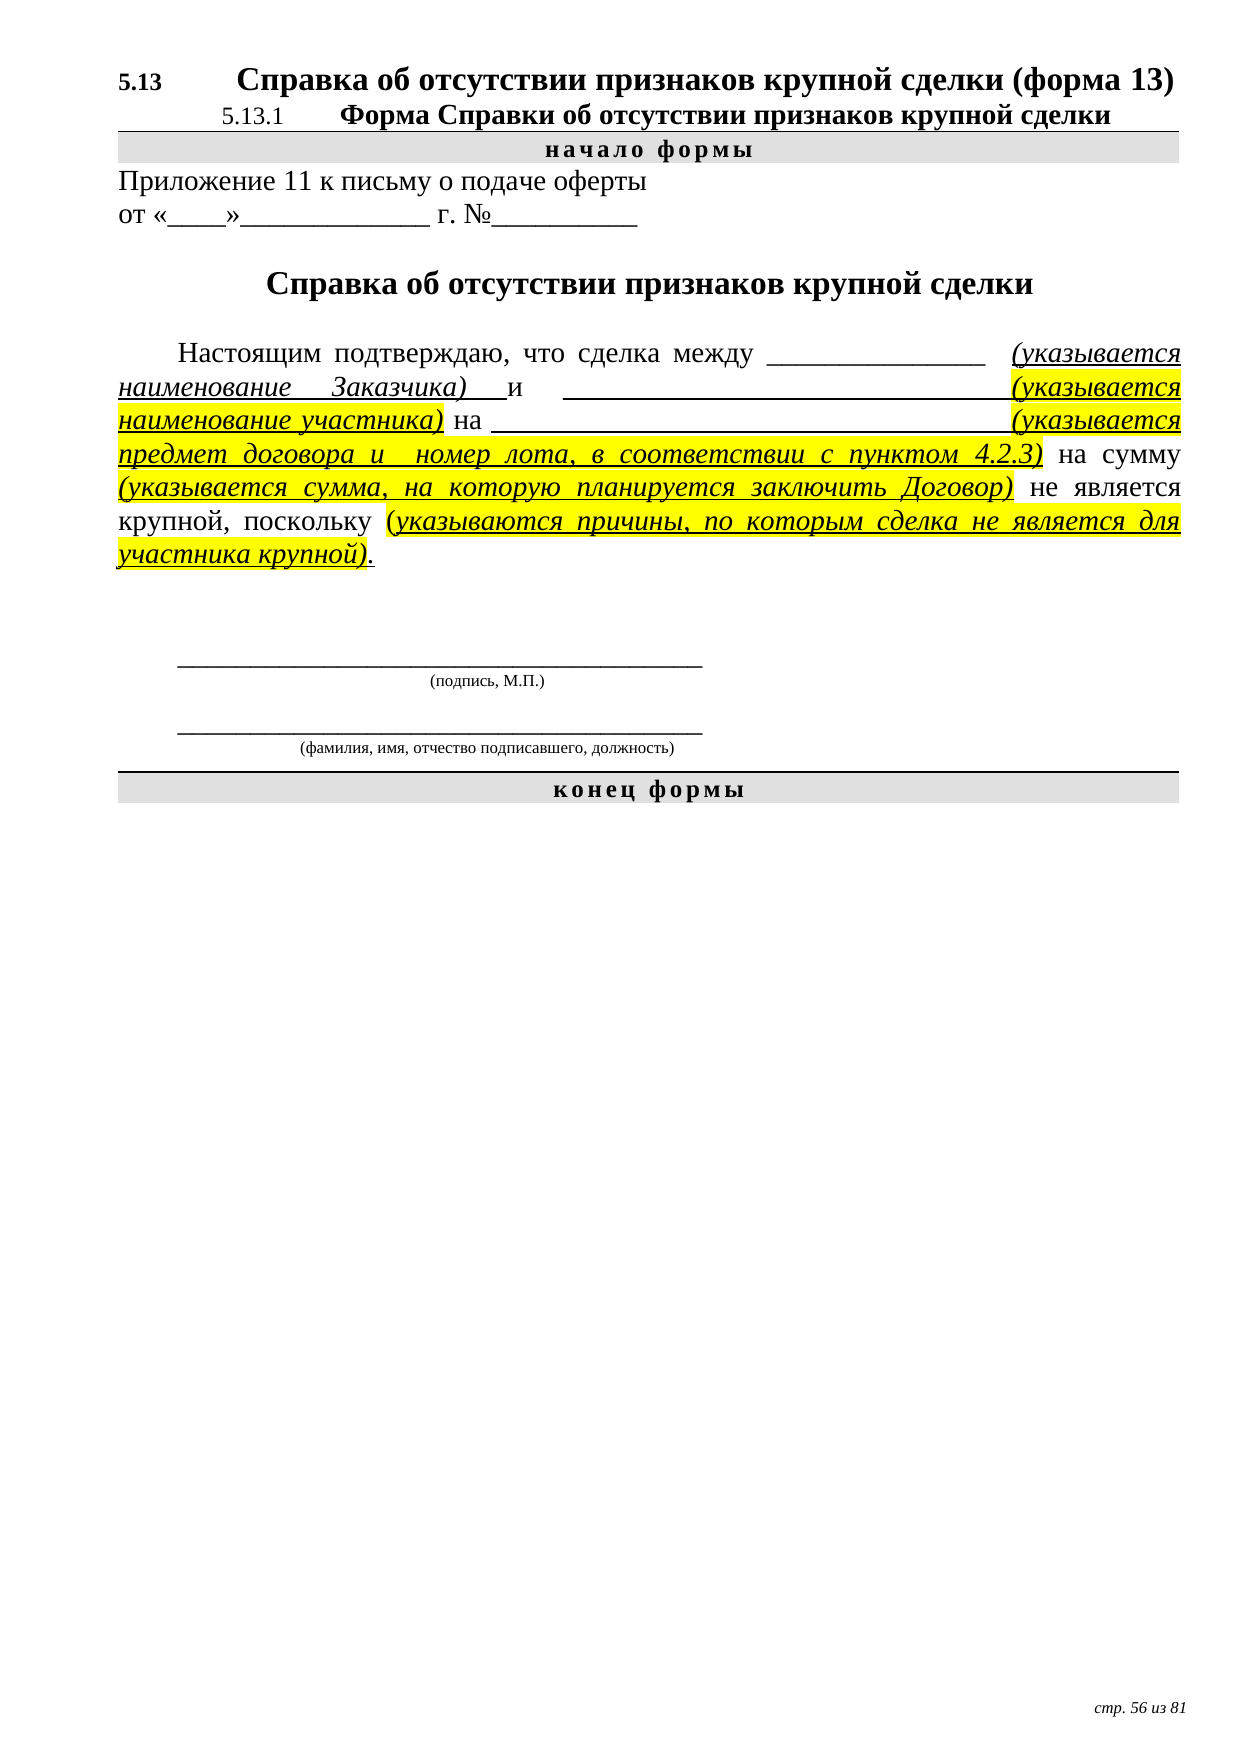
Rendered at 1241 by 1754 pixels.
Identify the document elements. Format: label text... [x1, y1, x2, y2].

text ____________________________________ [118, 704, 1181, 738]
text Форма Справки об отсутствии признаков крупной сделки [221, 97, 1181, 131]
text конец формы [118, 773, 1179, 803]
subtitle Справка об отсутствии признаков крупной сделки (форма 13) [118, 59, 1181, 97]
text Настоящим подтверждаю, что сделка между _______________ (указывается наименование Заказчика) и ____________________________ (указывается наименование участника) на ___________________________________ (указывается предмет договора и номер лота, в соответствии с пунктом 4.2.3) на сумму (указывается сумма, на которую планируется заключить Договор) не является крупной, поскольку (указываются причины, по которым сделка не является для участника крупной). [118, 335, 1181, 436]
text (фамилия, имя, отчество подписавшего, должность) [118, 738, 797, 771]
text начало формы [118, 132, 1179, 163]
text (подпись, М.П.) [118, 671, 797, 704]
text ____________________________________ [118, 637, 1181, 671]
text Приложение 11 к письму о подаче оферты от «____»_____________ г. №__________ [118, 163, 1181, 230]
text Настоящим подтверждаю, что сделка между _______________ (указывается наименование Заказчика) и ____________________________ (указывается наименование участника) на ___________________________________ (указывается предмет договора и номер лота, в соответствии с пунктом 4.2.3) на сумму (указывается сумма, на которую планируется заключить Договор) не является крупной, поскольку (указываются причины, по которым сделка не является для участника крупной). [118, 436, 1181, 503]
text Справка об отсутствии признаков крупной сделки [118, 263, 1181, 302]
text Настоящим подтверждаю, что сделка между _______________ (указывается наименование Заказчика) и ____________________________ (указывается наименование участника) на ___________________________________ (указывается предмет договора и номер лота, в соответствии с пунктом 4.2.3) на сумму (указывается сумма, на которую планируется заключить Договор) не является крупной, поскольку (указываются причины, по которым сделка не является для участника крупной). [118, 503, 1181, 570]
